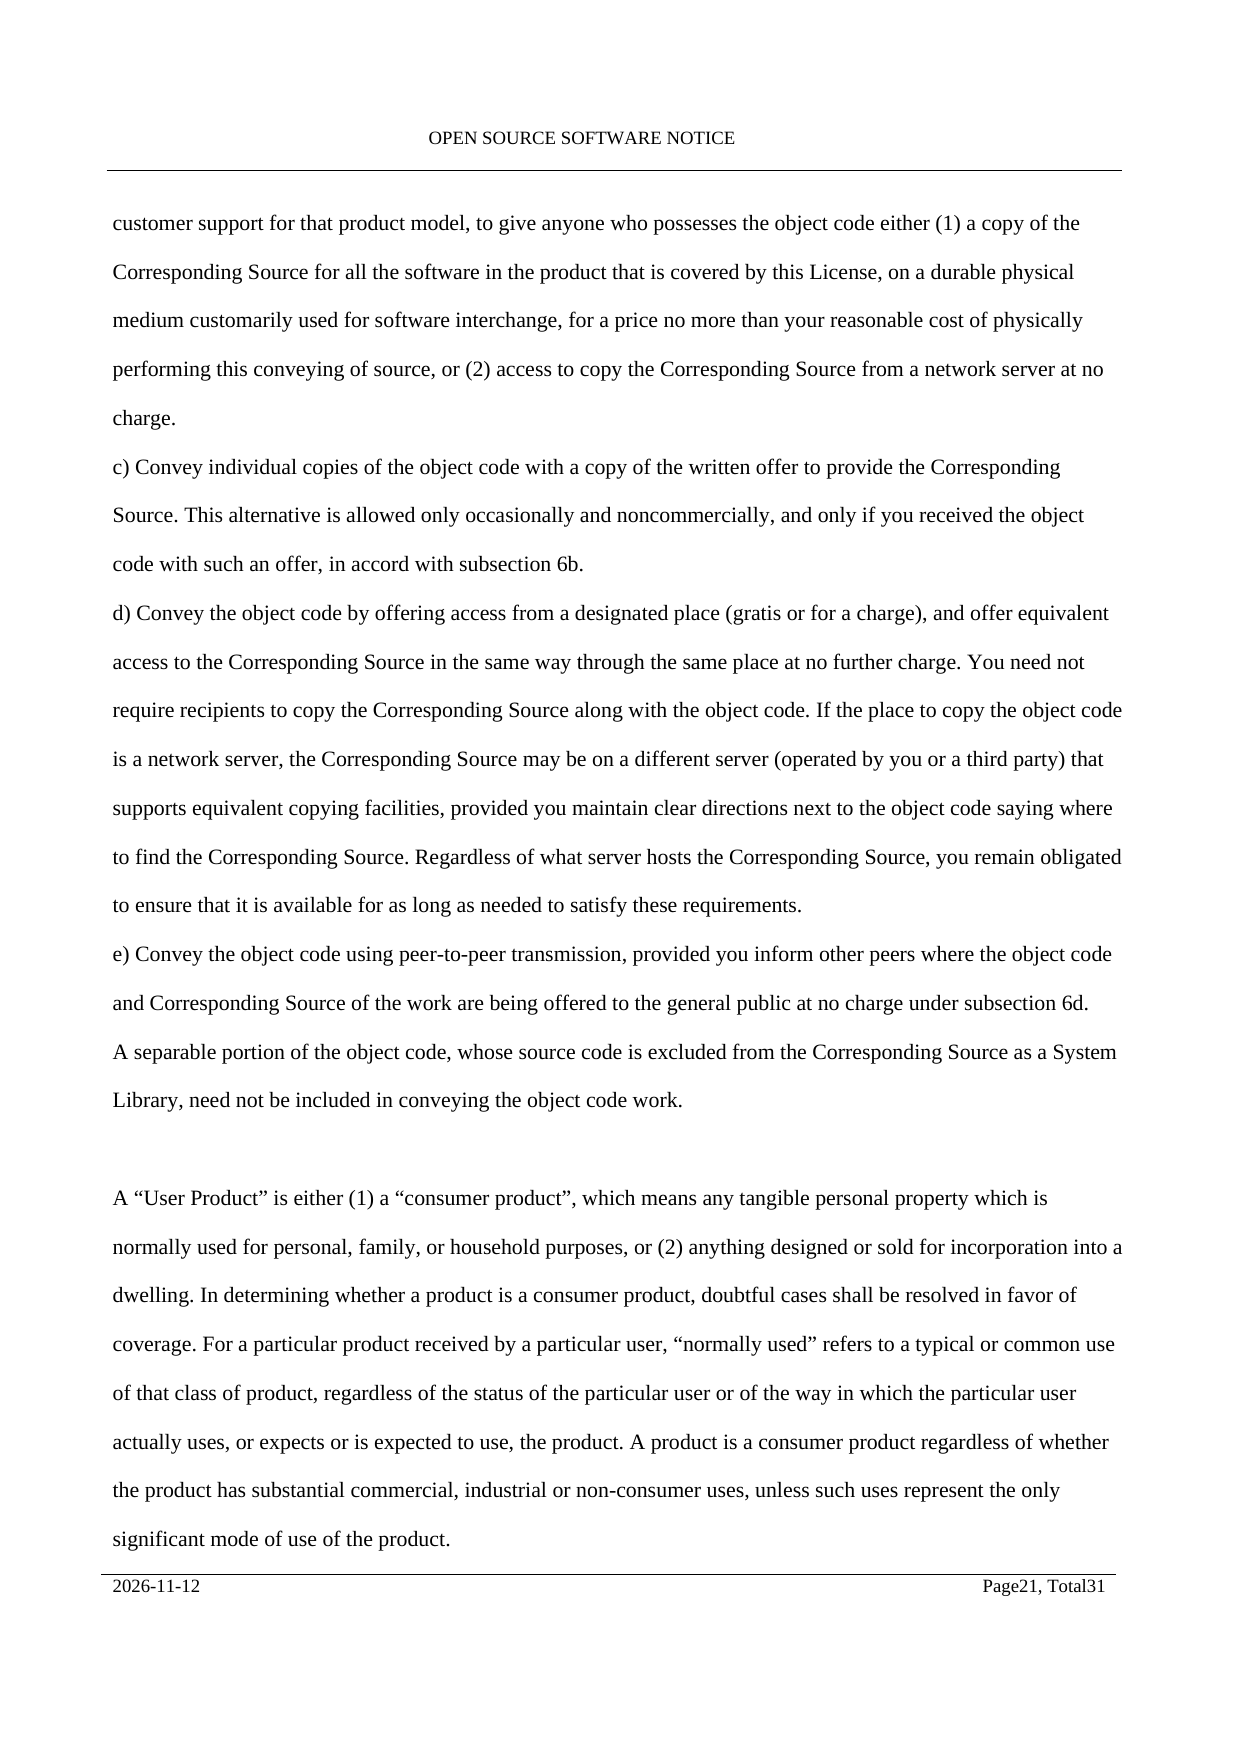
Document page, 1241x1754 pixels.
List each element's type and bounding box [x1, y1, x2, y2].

text [112, 206, 1128, 1555]
